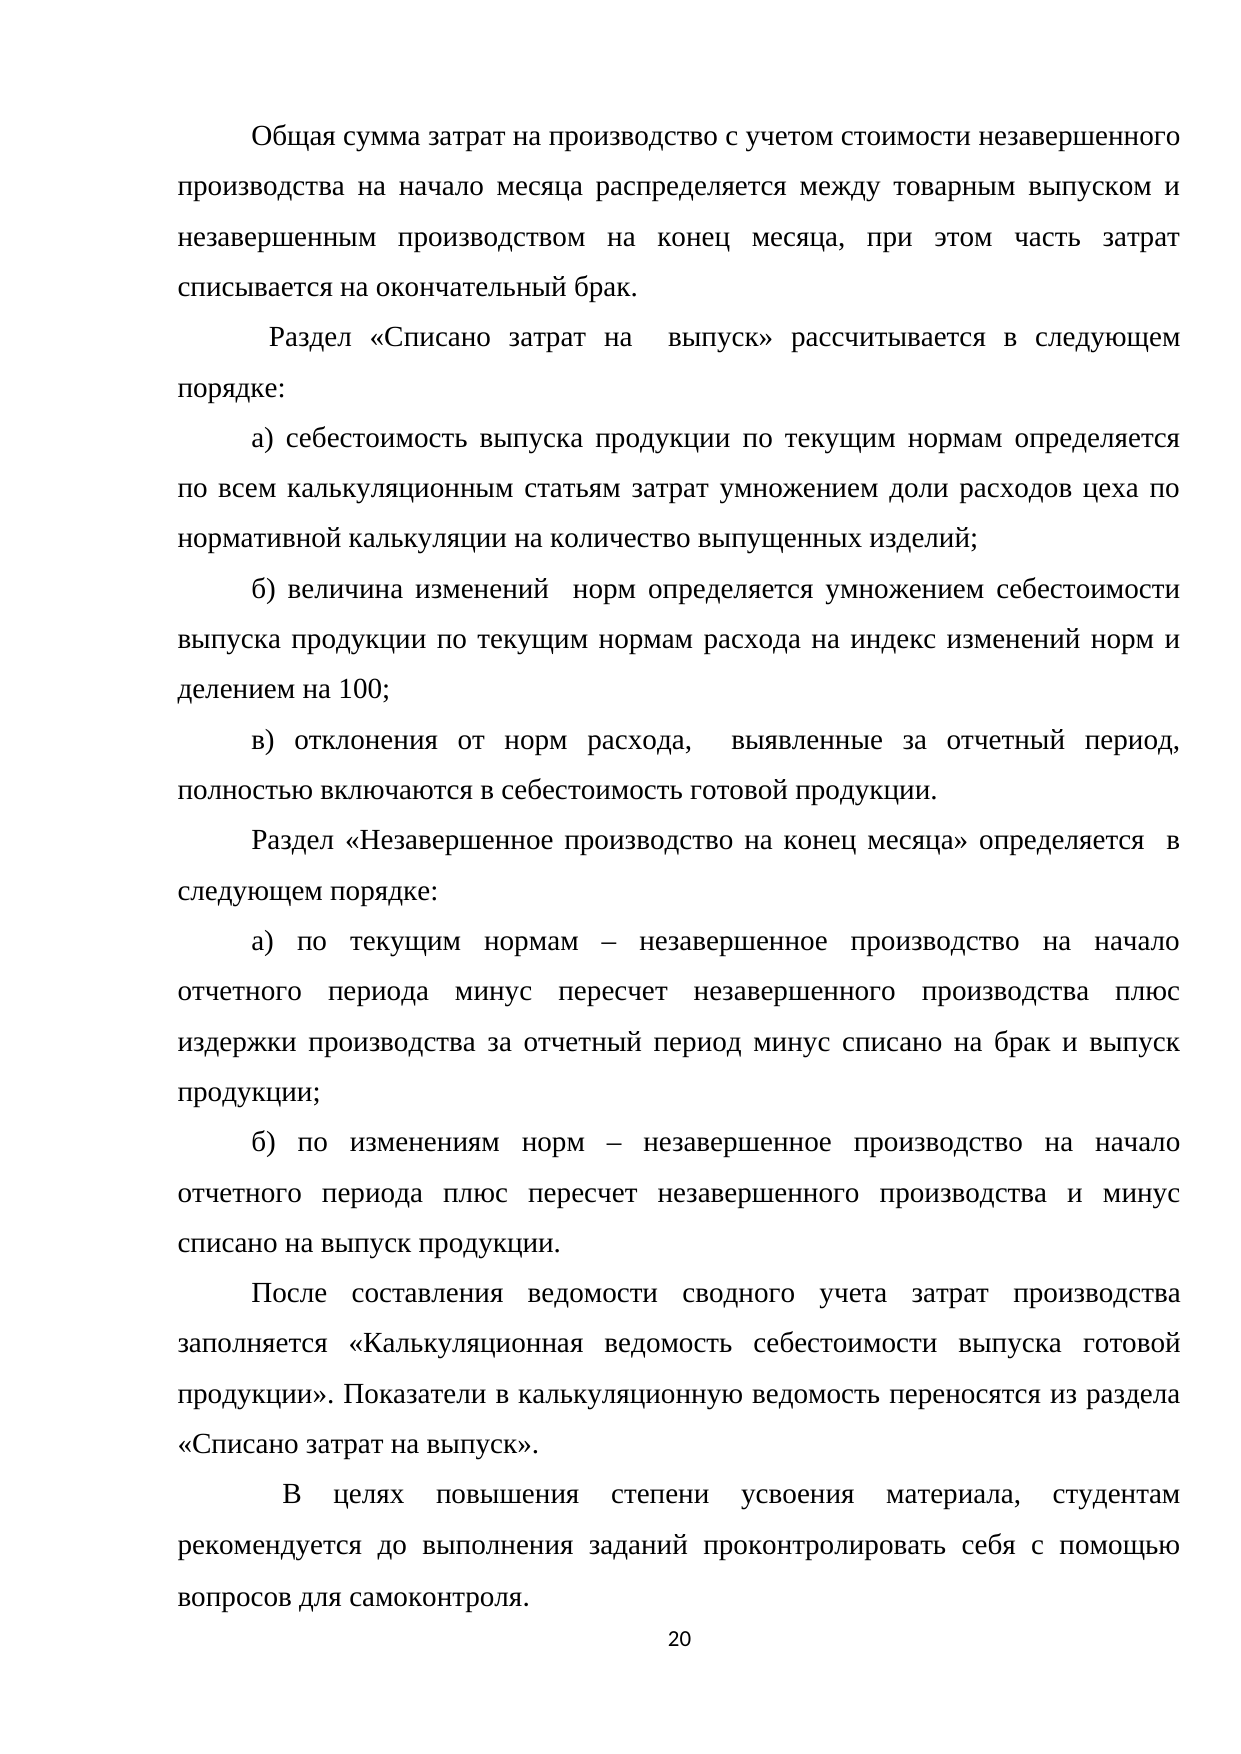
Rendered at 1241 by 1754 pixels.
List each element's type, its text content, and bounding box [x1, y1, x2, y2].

text а) себестоимость выпуска продукции по текущим нормам определяется по всем калькуляционным статьям затрат умножением доли расходов цеха по нормативной калькуляции на количество выпущенных изделий; [177, 420, 1181, 554]
text в) отклонения от норм расхода, выявленные за отчетный период, полностью включаются в себестоимость готовой продукции. [177, 722, 1181, 806]
text После составления ведомости сводного учета затрат производства заполняется «Калькуляционная ведомость себестоимости выпуска готовой продукции». Показатели в калькуляционную ведомость переносятся из раздела «Списано затрат на выпуск». [177, 1275, 1181, 1460]
text б) величина изменений норм определяется умножением себестоимости выпуска продукции по текущим нормам расхода на индекс изменений норм и делением на 100; [177, 571, 1181, 705]
text Раздел «Списано затрат на выпуск» рассчитывается в следующем порядке: [177, 319, 1181, 403]
text а) по текущим нормам – незавершенное производство на начало отчетного периода минус пересчет незавершенного производства плюс издержки производства за отчетный период минус списано на брак и выпуск продукции; [177, 923, 1181, 1108]
text Общая сумма затрат на производство с учетом стоимости незавершенного производства на начало месяца распределяется между товарным выпуском и незавершенным производством на конец месяца, при этом часть затрат списывается на окончательный брак. [177, 118, 1181, 303]
text б) по изменениям норм – незавершенное производство на начало отчетного периода плюс пересчет незавершенного производства и минус списано на выпуск продукции. [177, 1124, 1181, 1258]
text Раздел «Незавершенное производство на конец месяца» определяется в следующем порядке: [177, 822, 1181, 906]
text В целях повышения степени усвоения материала, студентам рекомендуется до выполнения заданий проконтролировать себя с помощью вопросов для самоконтроля. [177, 1477, 1181, 1614]
